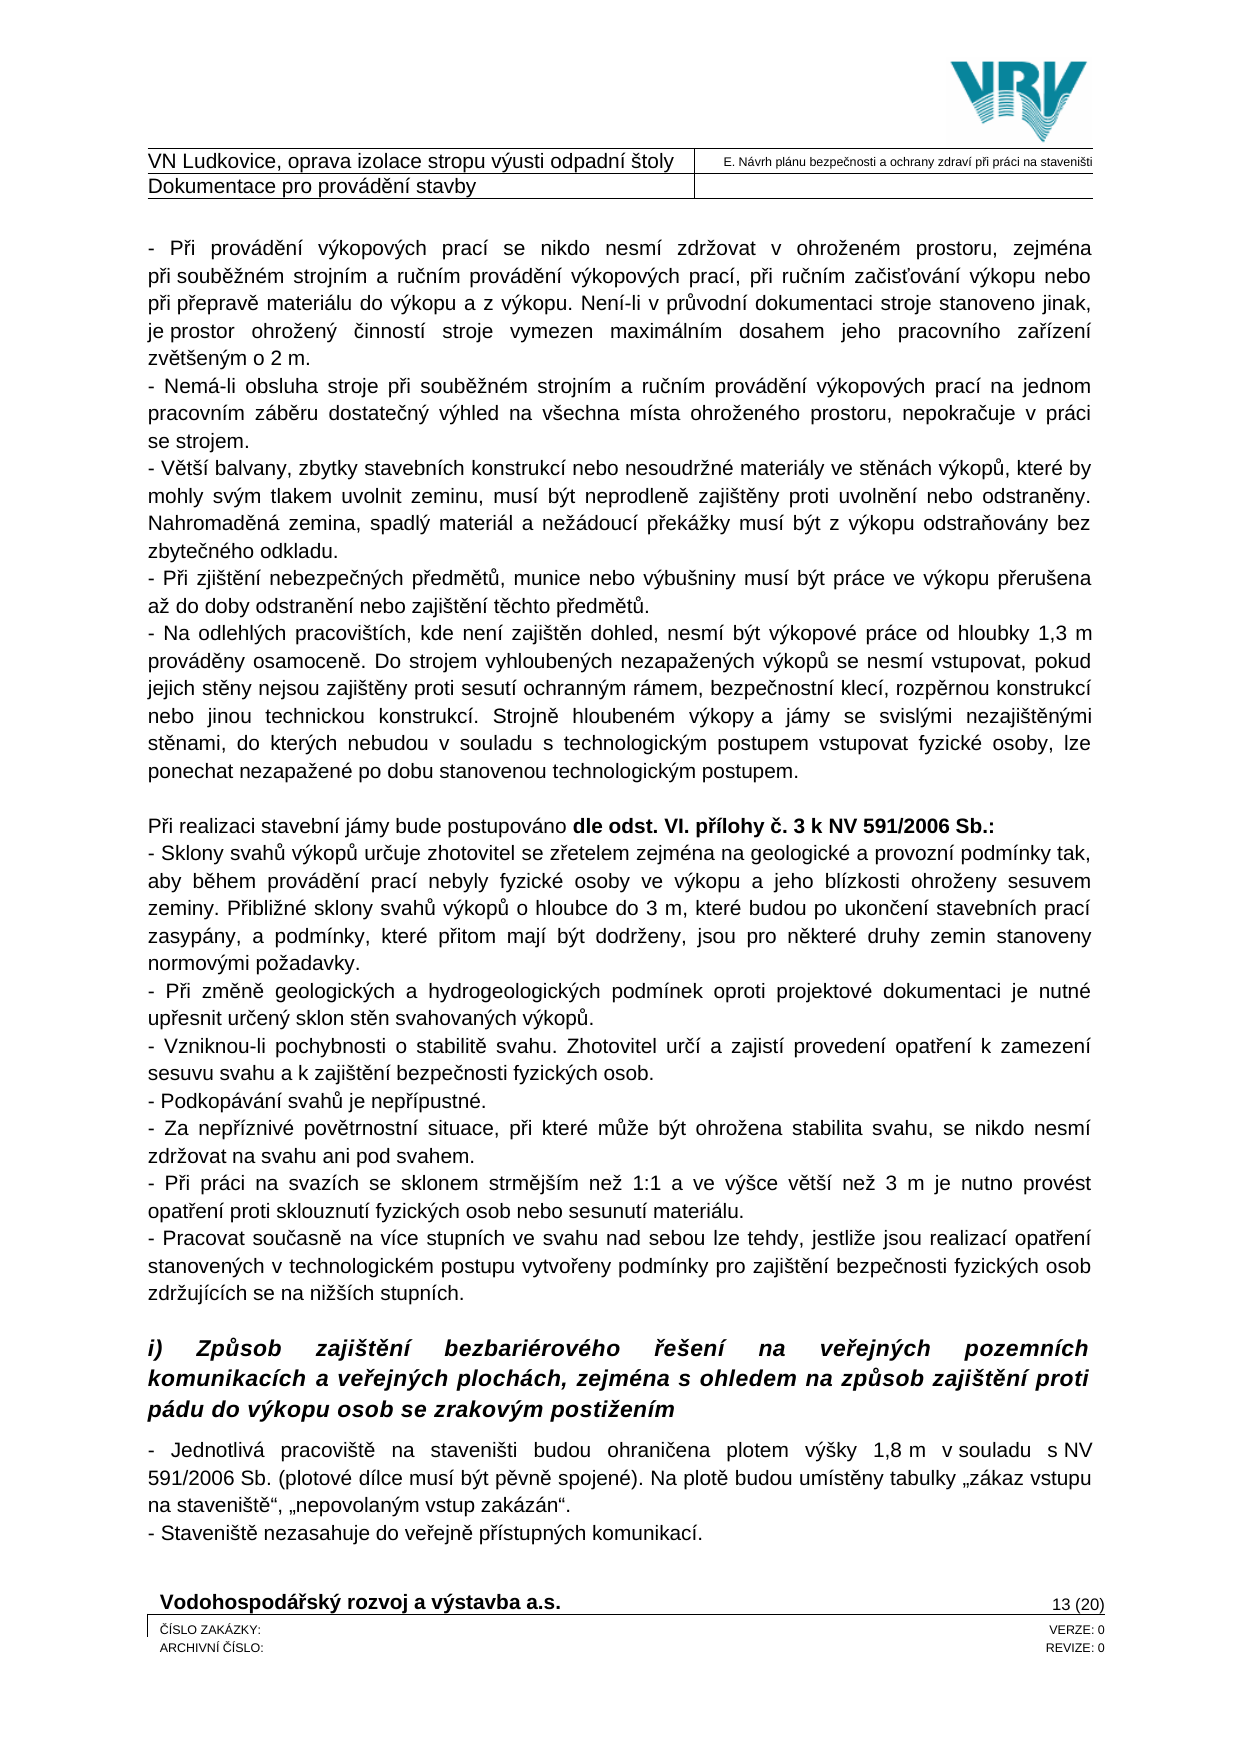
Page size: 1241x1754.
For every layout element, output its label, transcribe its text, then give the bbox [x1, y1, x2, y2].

text - Za nepříznivé povětrnostní situace, při které může být ohrožena stabilita svahu, se nikdo nesmí zdržovat na svahu ani pod svahem. [148, 1116, 1092, 1168]
text - Nemá-li obsluha stroje při souběžném strojním a ručním provádění výkopových prací na jednom pracovním záběru dostatečný výhled na všechna místa ohroženého prostoru, nepokračuje v práci se strojem. [148, 374, 1092, 453]
text - Při zjištění nebezpečných předmětů, munice nebo výbušniny musí být práce ve výkopu přerušena až do doby odstranění nebo zajištění těchto předmětů. [148, 566, 1092, 618]
text - Vzniknou-li pochybnosti o stabilitě svahu. Zhotovitel určí a zajistí provedení opatření k zamezení sesuvu svahu a k zajištění bezpečnosti fyzických osob. [148, 1034, 1092, 1085]
text - Při změně geologických a hydrogeologických podmínek oproti projektové dokumentaci je nutné upřesnit určený sklon stěn svahovaných výkopů. [148, 979, 1092, 1030]
text - Jednotlivá pracoviště na staveništi budou ohraničena plotem výšky 1,8 m v souladu s NV 591/2006 Sb. (plotové dílce musí být pěvně spojené). Na plotě budou umístěny tabulky „zákaz vstupu na staveniště“, „nepovolaným vstup zakázán“. [148, 1438, 1092, 1517]
text Při realizaci stavební jámy bude postupováno dle odst. VI. přílohy č. 3 k NV 591/2006 Sb.: [148, 814, 1092, 838]
text - Podkopávání svahů je nepřípustné. [148, 1089, 1092, 1113]
text - Na odlehlých pracovištích, kde není zajištěn dohled, nesmí být výkopové práce od hloubky 1,3 m prováděny osamoceně. Do strojem vyhloubených nezapažených výkopů se nesmí vstupovat, pokud jejich stěny nejsou zajištěny proti sesutí ochranným rámem, bezpečnostní klecí, rozpěrnou konstrukcí nebo jinou technickou konstrukcí. Strojně hloubeném výkopy a jámy se svislými nezajištěnými stěnami, do kterých nebudou v souladu s technologickým postupem vstupovat fyzické osoby, lze ponechat nezapažené po dobu stanovenou technologickým postupem. [148, 621, 1092, 783]
picture [946, 57, 1093, 147]
text - Při provádění výkopových prací se nikdo nesmí zdržovat v ohroženém prostoru, zejména při souběžném strojním a ručním provádění výkopových prací, při ručním začisťování výkopu nebo při přepravě materiálu do výkopu a z výkopu. Není-li v průvodní dokumentaci stroje stanoveno jinak, je prostor ohrožený činností stroje vymezen maximálním dosahem jeho pracovního zařízení zvětšeným o 2 m. [148, 236, 1092, 370]
text - Při práci na svazích se sklonem strmějším než 1:1 a ve výšce větší než 3 m je nutno provést opatření proti sklouznutí fyzických osob nebo sesunutí materiálu. [148, 1171, 1092, 1223]
text - Větší balvany, zbytky stavebních konstrukcí nebo nesoudržné materiály ve stěnách výkopů, které by mohly svým tlakem uvolnit zeminu, musí být neprodleně zajištěny proti uvolnění nebo odstraněny. Nahromaděná zemina, spadlý materiál a nežádoucí překážky musí být z výkopu odstraňovány bez zbytečného odkladu. [148, 456, 1092, 563]
text i) Způsob zajištění bezbariérového řešení na veřejných pozemních komunikacích a veřejných plochách, zejména s ohledem na způsob zajištění proti pádu do výkopu osob se zrakovým postižením [148, 1335, 1092, 1422]
text - Pracovat současně na více stupních ve svahu nad sebou lze tehdy, jestliže jsou realizací opatření stanovených v technologickém postupu vytvořeny podmínky pro zajištění bezpečnosti fyzických osob zdržujících se na nižších stupních. [148, 1226, 1092, 1305]
text - Staveniště nezasahuje do veřejně přístupných komunikací. [148, 1521, 1092, 1545]
text - Sklony svahů výkopů určuje zhotovitel se zřetelem zejména na geologické a provozní podmínky tak, aby během provádění prací nebyly fyzické osoby ve výkopu a jeho blízkosti ohroženy sesuvem zeminy. Přibližné sklony svahů výkopů o hloubce do 3 m, které budou po ukončení stavebních prací zasypány, a podmínky, které přitom mají být dodrženy, jsou pro některé druhy zemin stanoveny normovými požadavky. [148, 841, 1092, 975]
